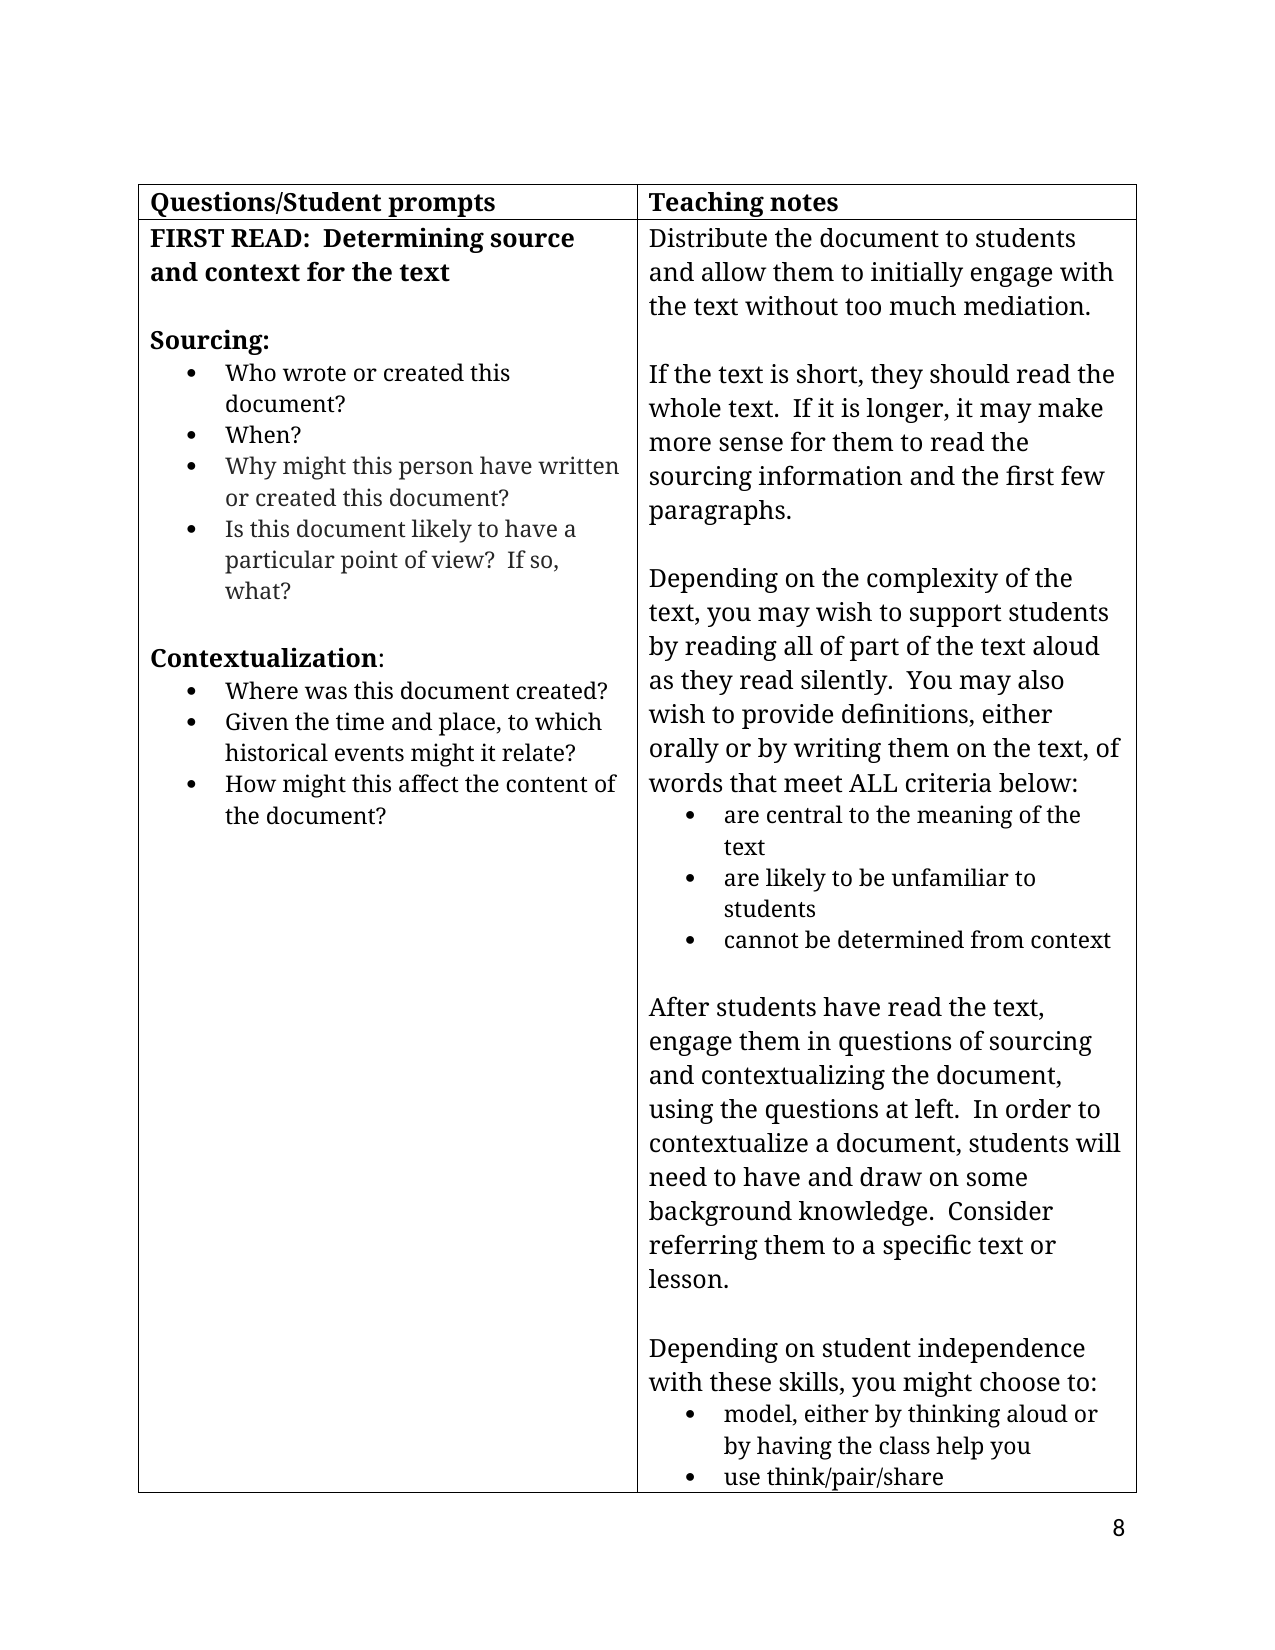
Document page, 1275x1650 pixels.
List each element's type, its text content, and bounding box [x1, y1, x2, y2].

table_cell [638, 220, 1136, 1492]
table_header Questions/Student prompts [139, 185, 637, 219]
table_header Teaching notes [638, 185, 1136, 219]
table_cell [139, 220, 637, 1492]
